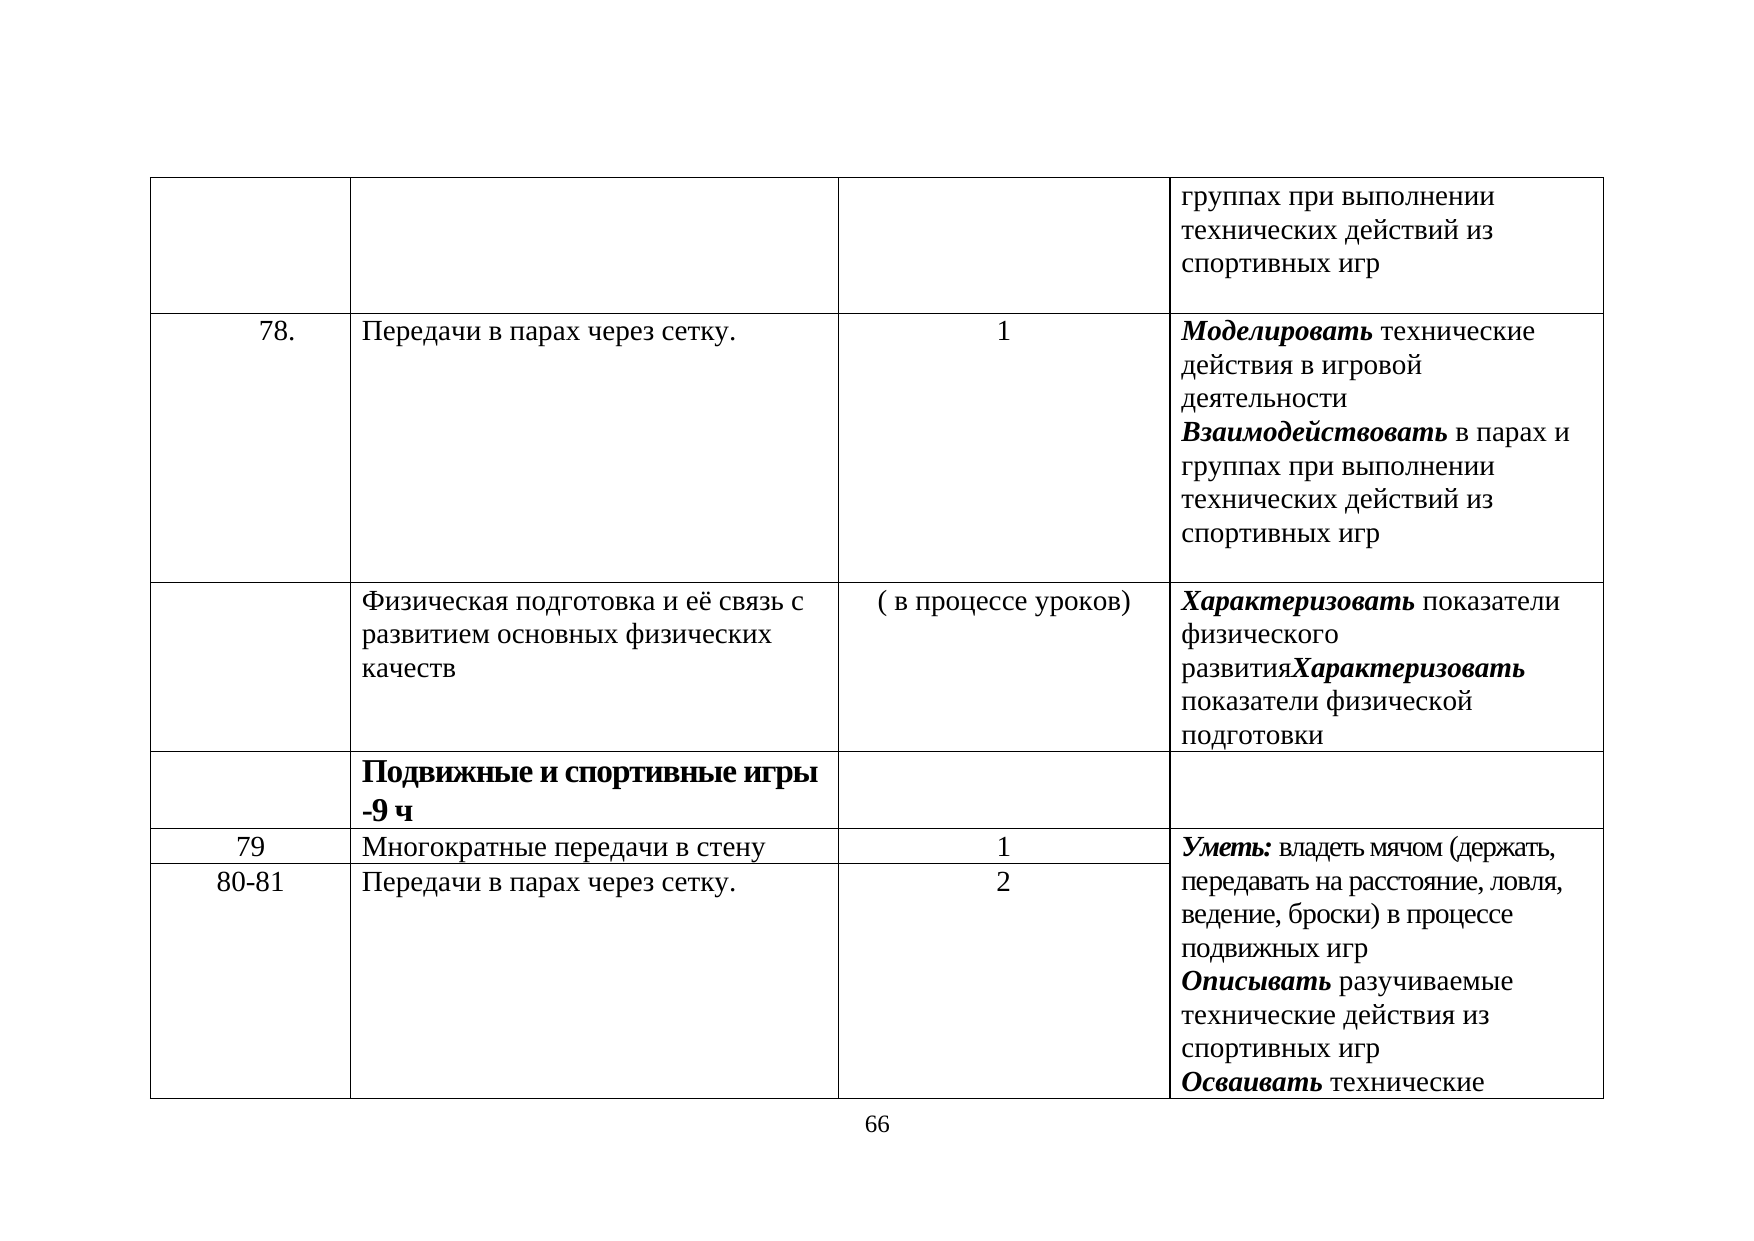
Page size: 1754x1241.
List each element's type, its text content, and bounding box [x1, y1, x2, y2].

table_cell 2 [839, 864, 1169, 1098]
table_cell Физическая подготовка и её связь с развитием основных физических качеств [351, 583, 838, 751]
table_cell Характеризовать показатели физического развитияХарактеризовать показатели физической подготовки [1171, 583, 1603, 751]
table_cell 79 [151, 829, 350, 863]
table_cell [351, 864, 838, 1098]
table_cell 1 [839, 314, 1169, 582]
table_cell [1171, 178, 1603, 312]
table_cell [151, 752, 350, 828]
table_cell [351, 178, 838, 312]
table_cell 80-81 [151, 864, 350, 1098]
table_cell Моделировать технические действия в игровой деятельности Взаимодействовать в парах и группах при выполнении технических действий из спортивных игр [1171, 314, 1603, 582]
table_cell Подвижные и спортивные игры -9 ч [351, 752, 838, 828]
table_cell [839, 752, 1169, 828]
table_cell [151, 583, 350, 751]
table_cell ( в процессе уроков) [839, 583, 1169, 751]
table_cell Уметь: владеть мячом (держать, передавать на расстояние, ловля, ведение, броски) в процессе подвижных игр Описывать разучиваемые технические действия из спортивных игр Осваивать технические действия из спортивных игр Моделировать технические действия в игровой деятельности Взаимодействовать в парах и группах при выполнении технических действий из спортивных игр Осваивать универсальные умения управлять эмоциями во время учебной и игровой деятельности [1171, 829, 1603, 1098]
table_cell 77 [151, 178, 350, 312]
table_cell 1 [839, 829, 1169, 863]
table_cell [1171, 752, 1603, 828]
table_cell Многократные передачи в стену [351, 829, 838, 863]
table_cell Передачи в парах через сетку. [351, 314, 838, 582]
table_cell 78. [151, 314, 350, 582]
table_cell 1 [839, 178, 1169, 312]
